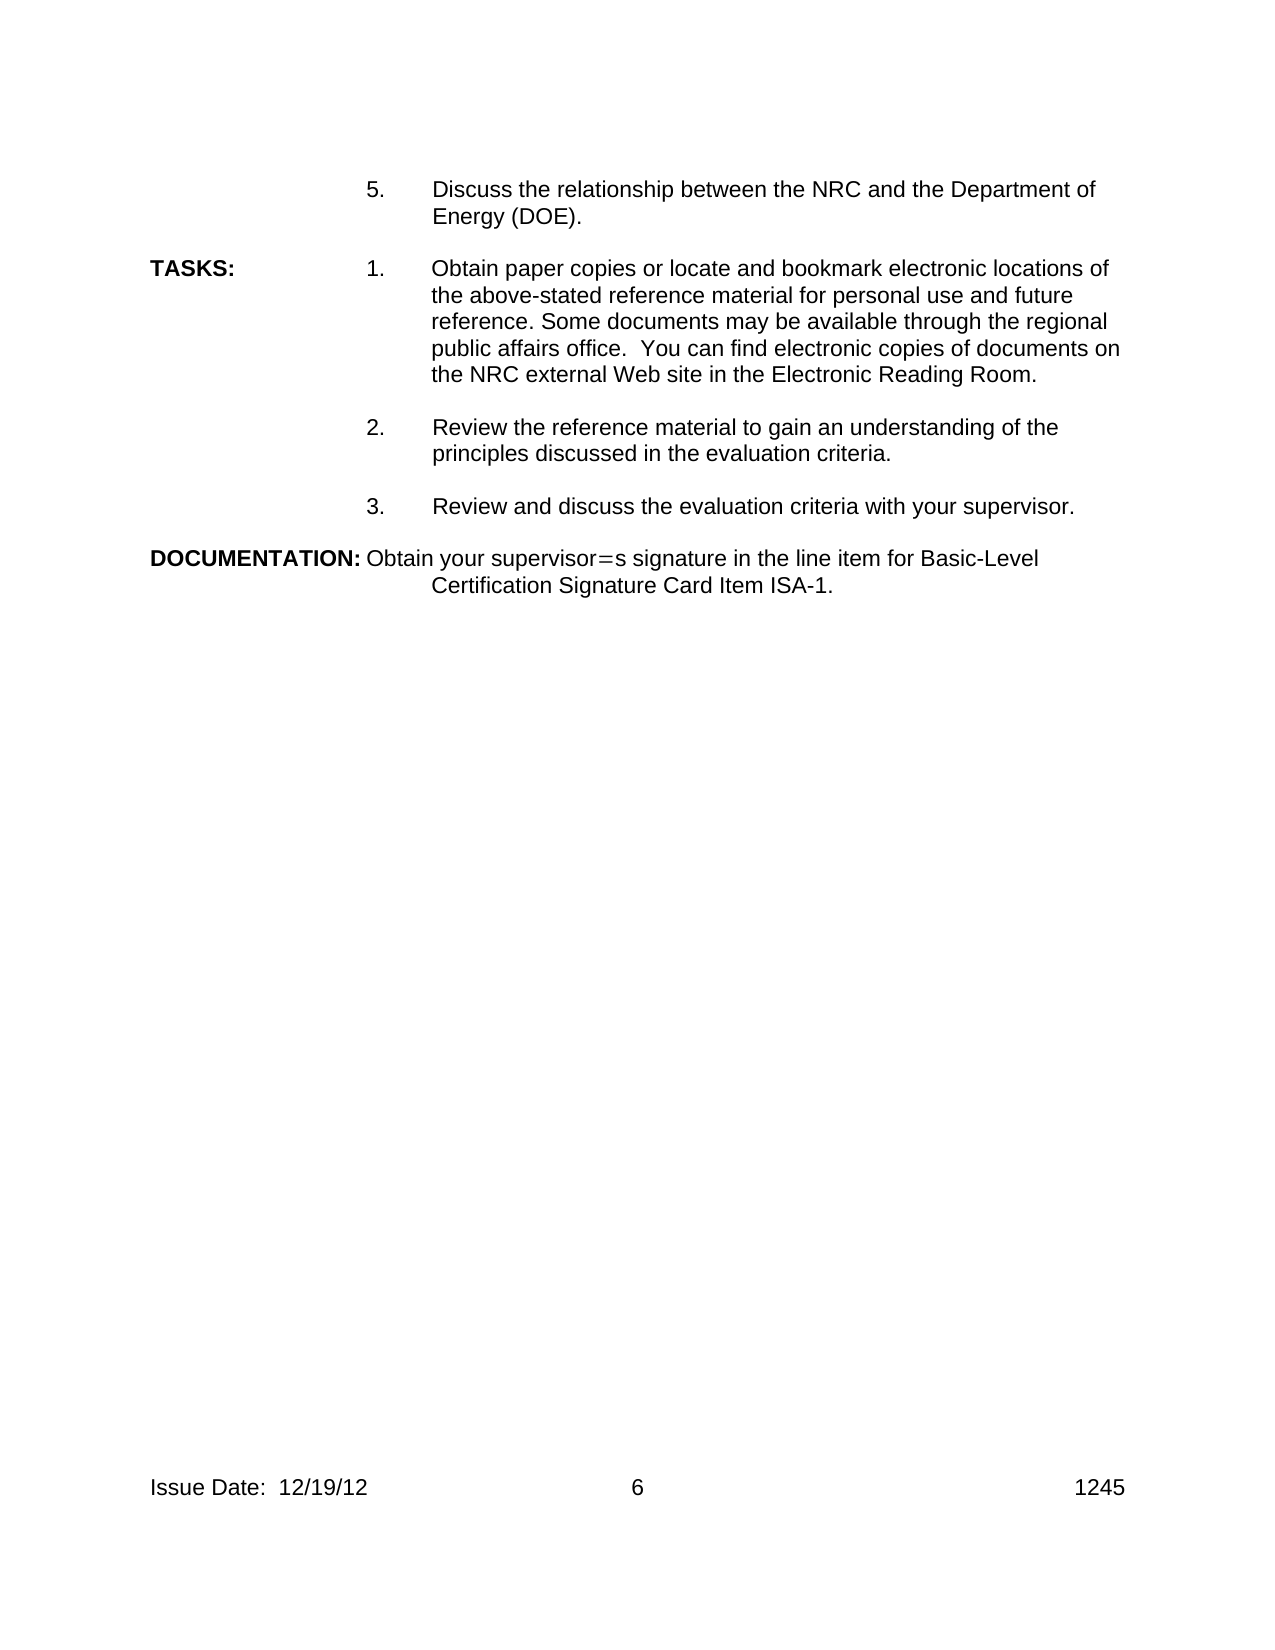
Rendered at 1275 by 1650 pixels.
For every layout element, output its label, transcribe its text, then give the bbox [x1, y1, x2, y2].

list Review and discuss the evaluation criteria with your supervisor. [366, 493, 1125, 519]
list Review the reference material to gain an understanding of the principles discussed in the evaluation criteria. [366, 413, 1125, 466]
text TASKS: 1. Obtain paper copies or locate and bookmark electronic locations of the above-stated reference material for personal use and future reference. Some documents may be available through the regional public affairs office. You can find electronic copies of documents on the NRC external Web site in the Electronic Reading Room. [150, 255, 1125, 387]
text DOCUMENTATION: Obtain your supervisors signature in the line item for Basic-Level Certification Signature Card Item ISA-1. [150, 545, 1125, 598]
list Discuss the relationship between the NRC and the Department of Energy (DOE). [366, 176, 1125, 229]
